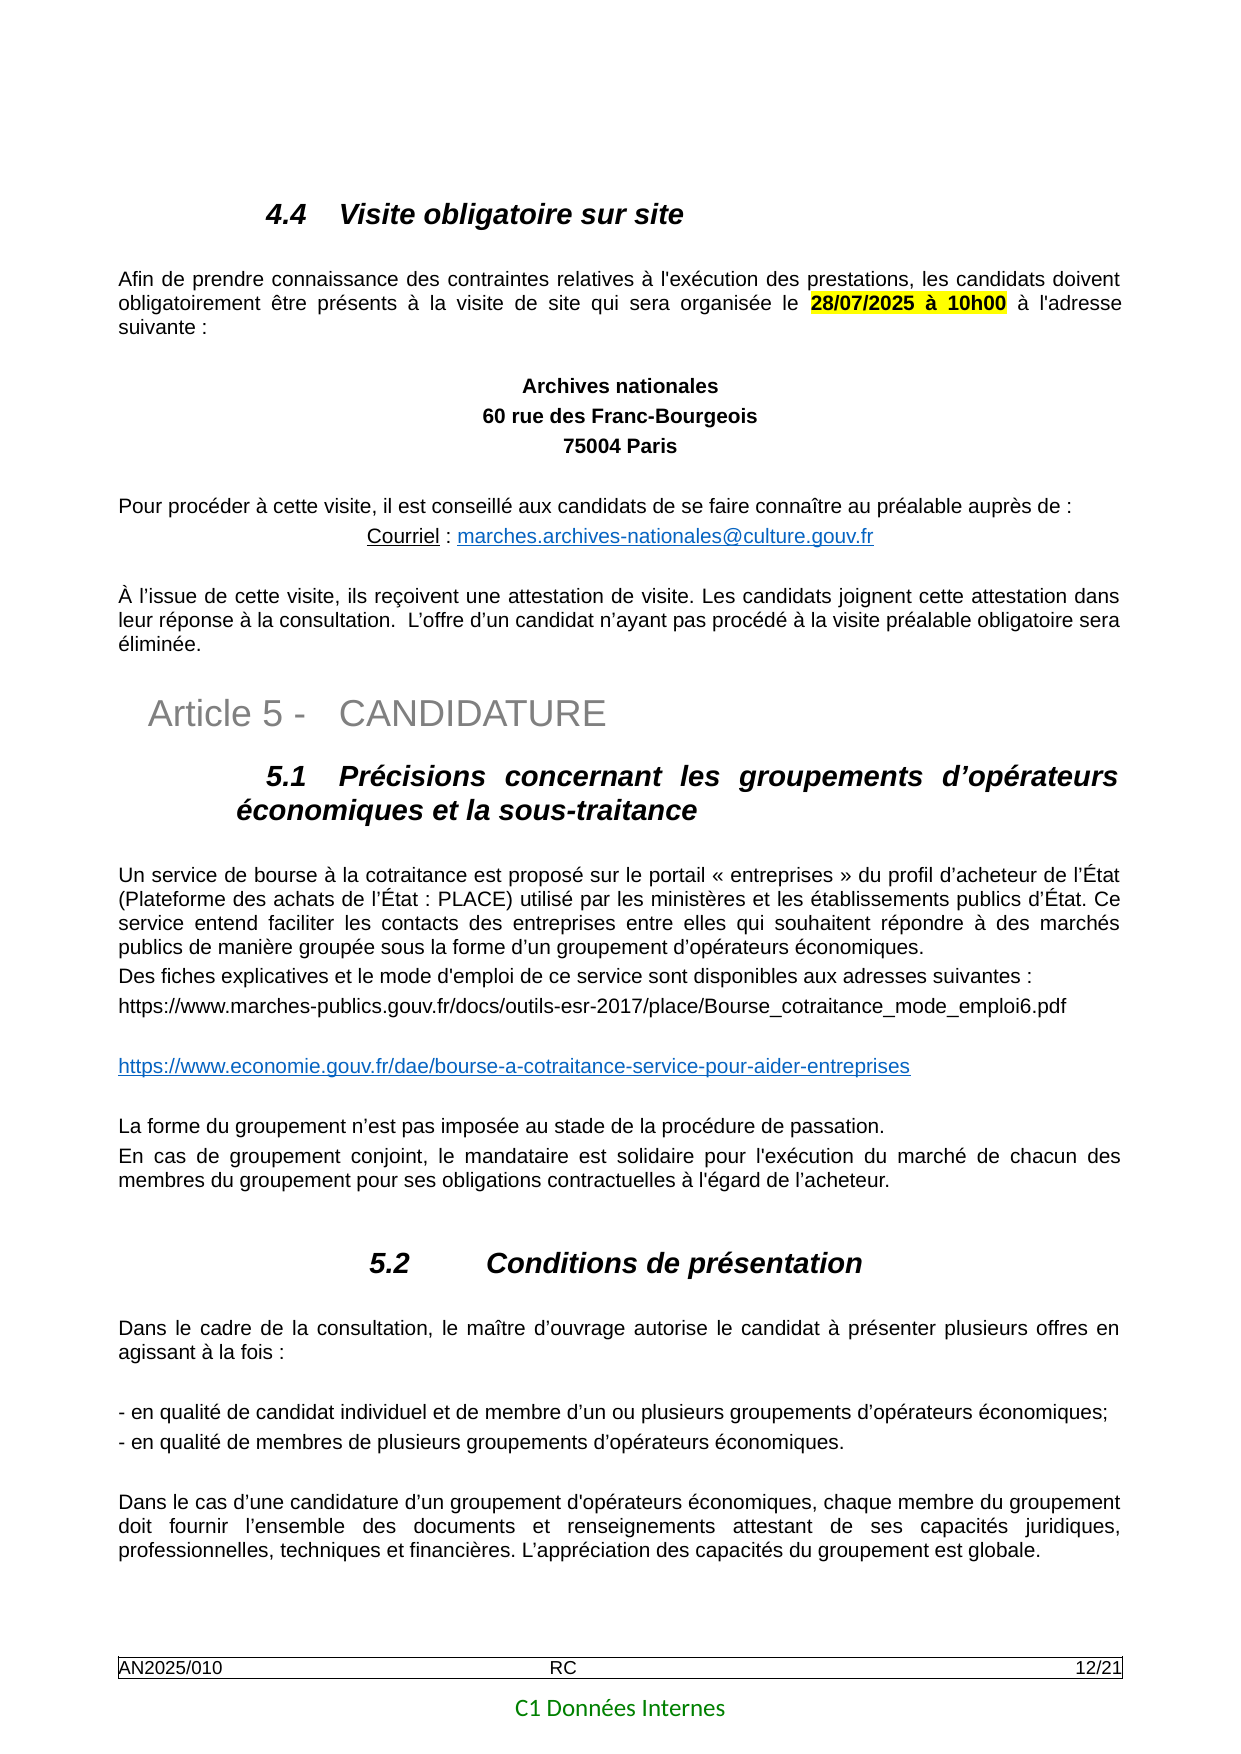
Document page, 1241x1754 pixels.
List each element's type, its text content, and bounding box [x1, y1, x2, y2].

text Courriel : marches.archives-nationales@culture.gouv.fr [118, 524, 1122, 548]
text Dans le cadre de la consultation, le maître d’ouvrage autorise le candidat à présenter plusieurs offres en agissant à la fois : [118, 1316, 1122, 1364]
text https://www.marches-publics.gouv.fr/docs/outils-esr-2017/place/Bourse_cotraitance_mode_emploi6.pdf [118, 994, 1122, 1018]
text En cas de groupement conjoint, le mandataire est solidaire pour l'exécution du marché de chacun des membres du groupement pour ses obligations contractuelles à l'égard de l’acheteur. [118, 1144, 1122, 1192]
subtitle Conditions de présentation [340, 1247, 1122, 1280]
text Dans le cas d’une candidature d’un groupement d'opérateurs économiques, chaque membre du groupement doit fournir l’ensemble des documents et renseignements attestant de ses capacités juridiques, professionnelles, techniques et financières. L’appréciation des capacités du groupement est globale. [118, 1490, 1122, 1562]
text La forme du groupement n’est pas imposée au stade de la procédure de passation. [118, 1114, 1122, 1138]
text https://www.economie.gouv.fr/dae/bourse-a-cotraitance-service-pour-aider-entreprises [118, 1054, 1122, 1078]
subtitle CANDIDATURE [118, 691, 1122, 734]
text Des fiches explicatives et le mode d'emploi de ce service sont disponibles aux adresses suivantes : [118, 964, 1122, 988]
text - en qualité de candidat individuel et de membre d’un ou plusieurs groupements d’opérateurs économiques; [118, 1400, 1122, 1424]
text Afin de prendre connaissance des contraintes relatives à l'exécution des prestations, les candidats doivent obligatoirement être présents à la visite de site qui sera organisée le 28/07/2025 à 10h00 à l'adresse suivante : [118, 267, 1122, 338]
text Pour procéder à cette visite, il est conseillé aux candidats de se faire connaître au préalable auprès de : [118, 494, 1122, 518]
text Un service de bourse à la cotraitance est proposé sur le portail « entreprises » du profil d’acheteur de l’État (Plateforme des achats de l’État : PLACE) utilisé par les ministères et les établissements publics d’État. Ce service entend faciliter les contacts des entreprises entre elles qui souhaitent répondre à des marchés publics de manière groupée sous la forme d’un groupement d’opérateurs économiques. [118, 863, 1122, 958]
text - en qualité de membres de plusieurs groupements d’opérateurs économiques. [118, 1430, 1122, 1454]
text 60 rue des Franc-Bourgeois [118, 404, 1122, 428]
text Archives nationales [118, 374, 1122, 398]
subtitle Visite obligatoire sur site [236, 197, 1122, 230]
text 75004 Paris [118, 434, 1122, 458]
subtitle Précisions concernant les groupements d’opérateurs économiques et la sous-traitance [236, 759, 1122, 826]
text À l’issue de cette visite, ils reçoivent une attestation de visite. Les candidats joignent cette attestation dans leur réponse à la consultation. L’offre d’un candidat n’ayant pas procédé à la visite préalable obligatoire sera éliminée. [118, 583, 1122, 655]
